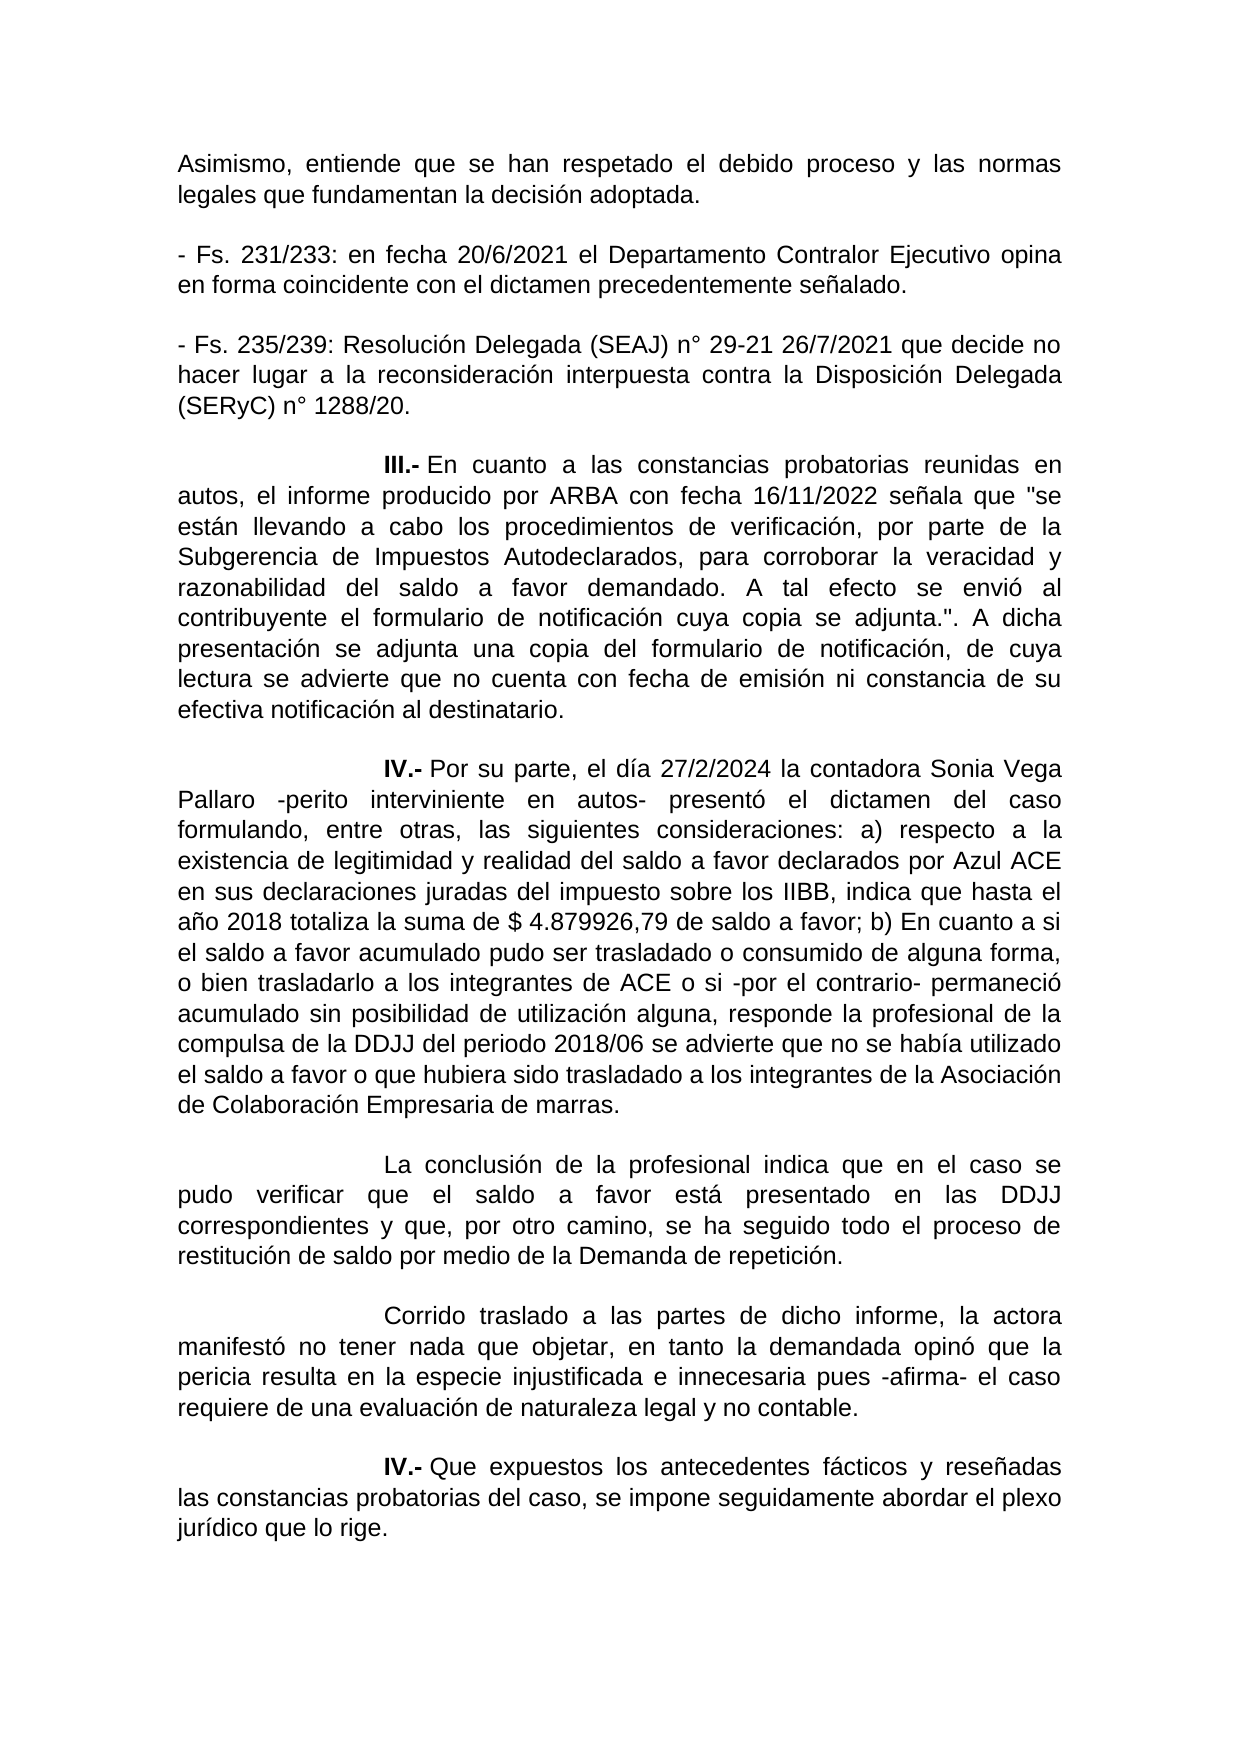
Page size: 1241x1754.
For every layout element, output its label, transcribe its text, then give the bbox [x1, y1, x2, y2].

text IV.- Por su parte, el día 27/2/2024 la contadora Sonia Vega Pallaro -perito interviniente en autos- presentó el dictamen del caso formulando, entre otras, las siguientes consideraciones: a) respecto a la existencia de legitimidad y realidad del saldo a favor declarados por Azul ACE en sus declaraciones juradas del impuesto sobre los IIBB, indica que hasta el año 2018 totaliza la suma de $ 4.879926,79 de saldo a favor; b) En cuanto a si el saldo a favor acumulado pudo ser trasladado o consumido de alguna forma, o bien trasladarlo a los integrantes de ACE o si -por el contrario- permaneció acumulado sin posibilidad de utilización alguna, responde la profesional de la compulsa de la DDJJ del periodo 2018/06 se advierte que no se había utilizado el saldo a favor o que hubiera sido trasladado a los integrantes de la Asociación de Colaboración Empresaria de marras. [177, 753, 1063, 1119]
text III.- En cuanto a las constancias probatorias reunidas en autos, el informe producido por ARBA con fecha 16/11/2022 señala que "se están llevando a cabo los procedimientos de verificación, por parte de la Subgerencia de Impuestos Autodeclarados, para corroborar la veracidad y razonabilidad del saldo a favor demandado. A tal efecto se envió al contribuyente el formulario de notificación cuya copia se adjunta.". A dicha presentación se adjunta una copia del formulario de notificación, de cuya lectura se advierte que no cuenta con fecha de emisión ni constancia de su efectiva notificación al destinatario. [177, 449, 1063, 723]
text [177, 148, 1063, 209]
text La conclusión de la profesional indica que en el caso se pudo verificar que el saldo a favor está presentado en las DDJJ correspondientes y que, por otro camino, se ha seguido todo el proceso de restitución de saldo por medio de la Demanda de repetición. [177, 1148, 1063, 1270]
text - Fs. 235/239: Resolución Delegada (SEAJ) n° 29-21 26/7/2021 que decide no hacer lugar a la reconsideración interpuesta contra la Disposición Delegada (SERyC) n° 1288/20. [177, 328, 1063, 419]
text - Fs. 231/233: en fecha 20/6/2021 el Departamento Contralor Ejecutivo opina en forma coincidente con el dictamen precedentemente señalado. [177, 238, 1063, 299]
text IV.- Que expuestos los antecedentes fácticos y reseñadas las constancias probatorias del caso, se impone seguidamente abordar el plexo jurídico que lo rige. [177, 1451, 1063, 1542]
text Corrido traslado a las partes de dicho informe, la actora manifestó no tener nada que objetar, en tanto la demandada opinó que la pericia resulta en la especie injustificada e innecesaria pues -afirma- el caso requiere de una evaluación de naturaleza legal y no contable. [177, 1299, 1063, 1421]
